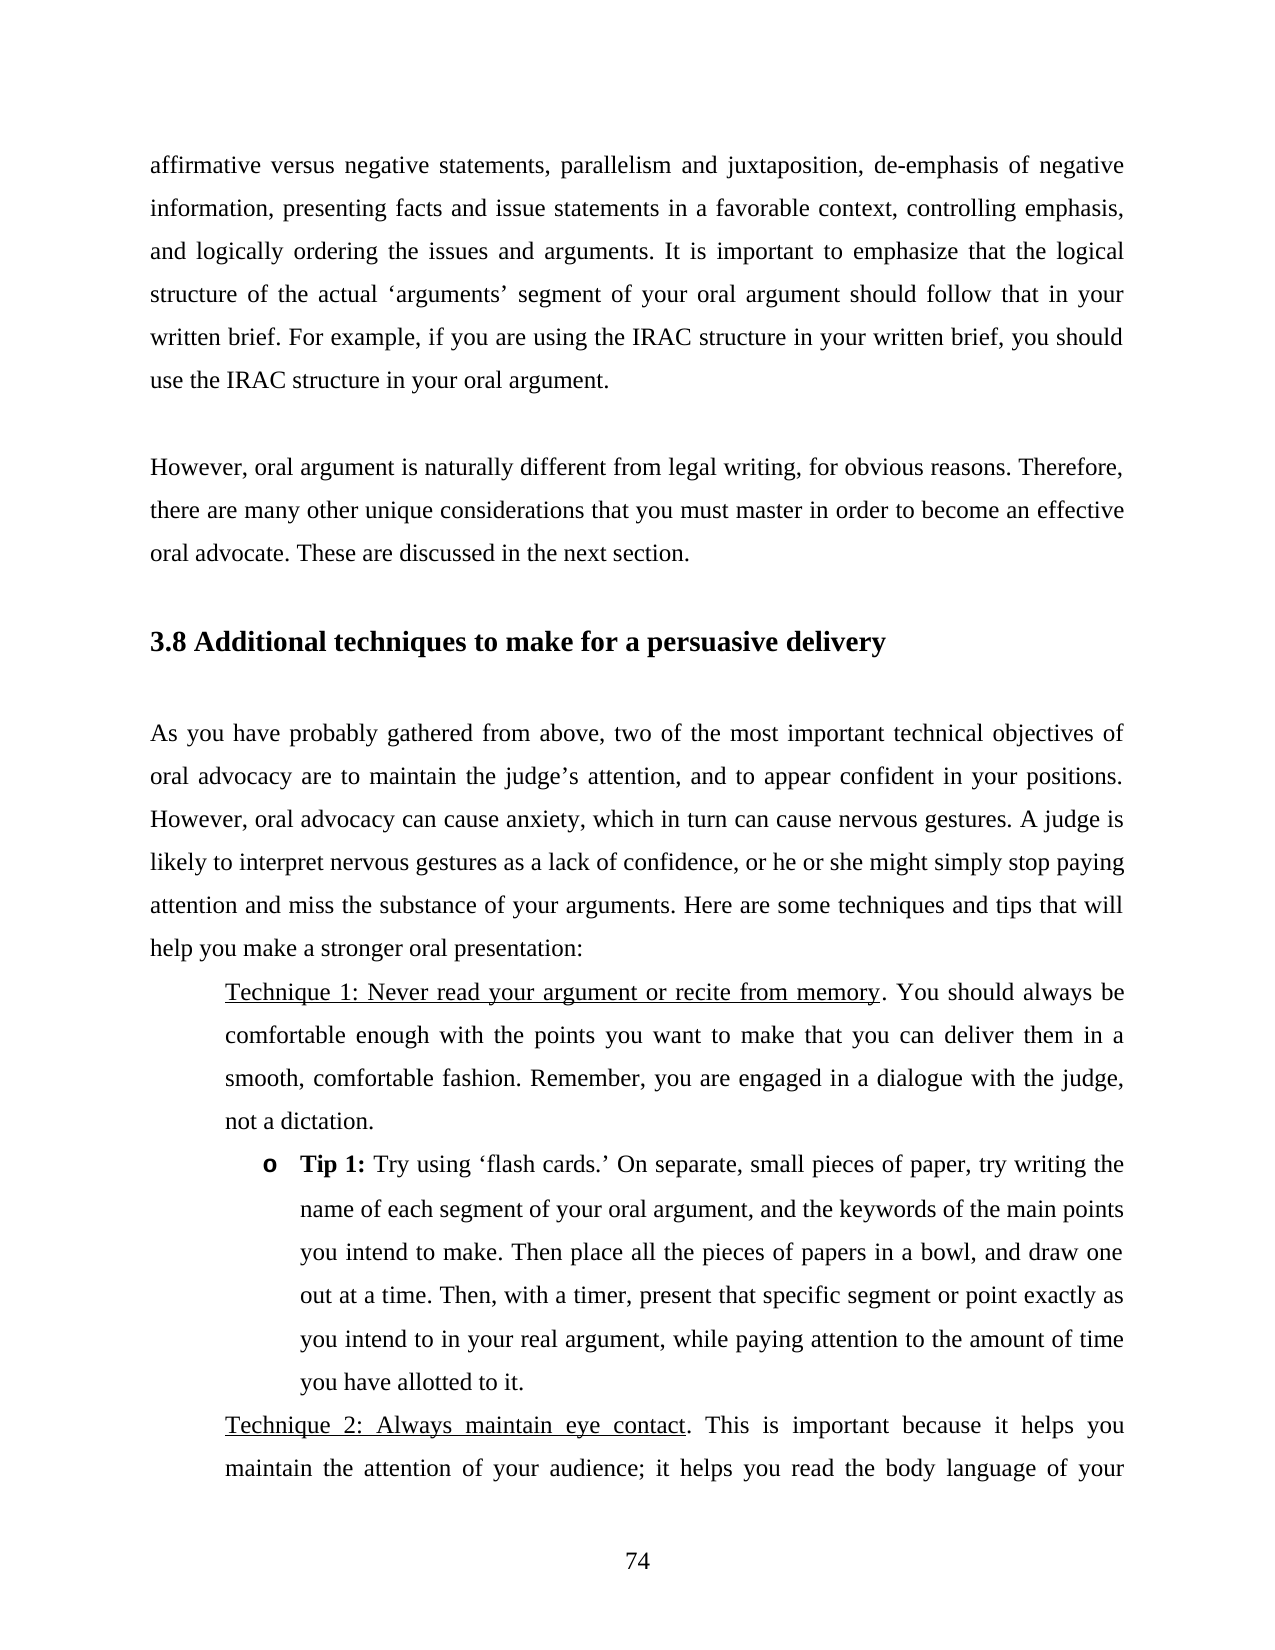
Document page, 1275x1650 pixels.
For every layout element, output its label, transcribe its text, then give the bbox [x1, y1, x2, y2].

text However, oral argument is naturally different from legal writing, for obvious reasons. Therefore, there are many other unique considerations that you must master in order to become an effective oral advocate. These are discussed in the next section. [150, 452, 1125, 567]
list o Tip 1: Try using ‘flash cards.’ On separate, small pieces of paper, try writing the name of each segment of your oral argument, and the keywords of the main points you intend to make. Then place all the pieces of papers in a bowl, and draw one out at a time. Then, with a timer, present that specific segment or point exactly as you intend to in your real argument, while paying attention to the amount of time you have allotted to it. [262, 1149, 1125, 1396]
text As you have probably gathered from above, two of the most important technical objectives of oral advocacy are to maintain the judge’s attention, and to appear confident in your positions. However, oral advocacy can cause anxiety, which in turn can cause nervous gestures. A judge is likely to interpret nervous gestures as a lack of confidence, or he or she might simply stop paying attention and miss the substance of your arguments. Here are some techniques and tips that will help you make a stronger oral presentation: [150, 718, 1125, 962]
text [150, 150, 1125, 394]
list 3.8 Additional techniques to make for a persuasive delivery [150, 624, 1125, 658]
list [187, 1410, 1125, 1482]
list Technique 1: Never read your argument or recite from memory. You should always be comfortable enough with the points you want to make that you can deliver them in a smooth, comfortable fashion. Remember, you are engaged in a dialogue with the judge, not a dictation. [187, 977, 1125, 1135]
